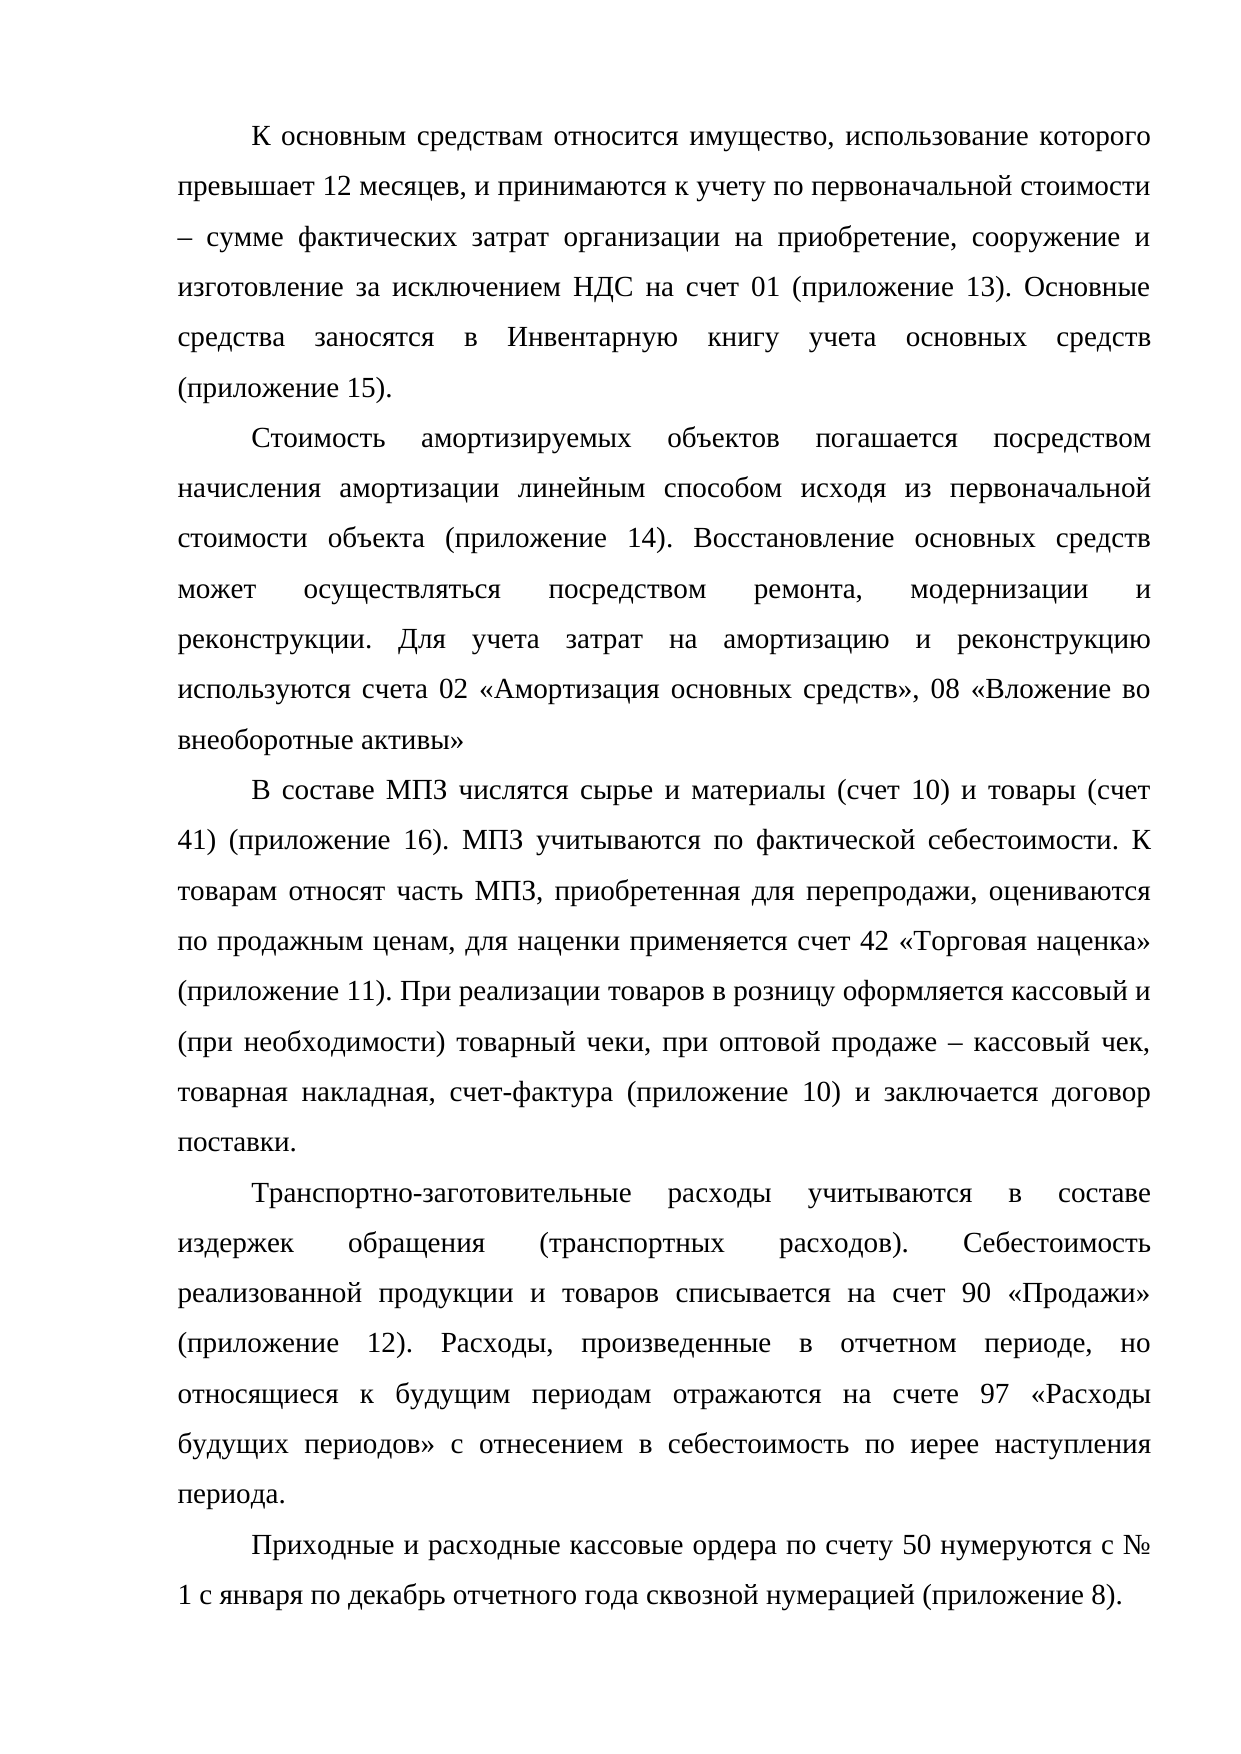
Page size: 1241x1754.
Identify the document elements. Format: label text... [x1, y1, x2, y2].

text Стоимость амортизируемых объектов погашается посредством начисления амортизации линейным способом исходя из первоначальной стоимости объекта (приложение 14). Восстановление основных средств может осуществляться посредством ремонта, модернизации и реконструкции. Для учета затрат на амортизацию и реконструкцию используются счета 02 «Амортизация основных средств», 08 «Вложение во внеоборотные активы» [177, 420, 1152, 755]
text Приходные и расходные кассовые ордера по счету 50 нумеруются с № 1 с января по декабрь отчетного года сквозной нумерацией (приложение 8). [177, 1527, 1152, 1611]
text Транспортно-заготовительные расходы учитываются в составе издержек обращения (транспортных расходов). Себестоимость реализованной продукции и товаров списывается на счет 90 «Продажи» (приложение 12). Расходы, произведенные в отчетном периоде, но относящиеся к будущим периодам отражаются на счете 97 «Расходы будущих периодов» с отнесением в себестоимость по иерее наступления периода. [177, 1175, 1152, 1510]
text В составе МПЗ числятся сырье и материалы (счет 10) и товары (счет 41) (приложение 16). МПЗ учитываются по фактической себестоимости. К товарам относят часть МПЗ, приобретенная для перепродажи, оцениваются по продажным ценам, для наценки применяется счет 42 «Торговая наценка» (приложение 11). При реализации товаров в розницу оформляется кассовый и (при необходимости) товарный чеки, при оптовой продаже – кассовый чек, товарная накладная, счет-фактура (приложение 10) и заключается договор поставки. [177, 772, 1152, 1158]
text К основным средствам относится имущество, использование которого превышает 12 месяцев, и принимаются к учету по первоначальной стоимости – сумме фактических затрат организации на приобретение, сооружение и изготовление за исключением НДС на счет 01 (приложение 13). Основные средства заносятся в Инвентарную книгу учета основных средств (приложение 15). [177, 118, 1152, 403]
